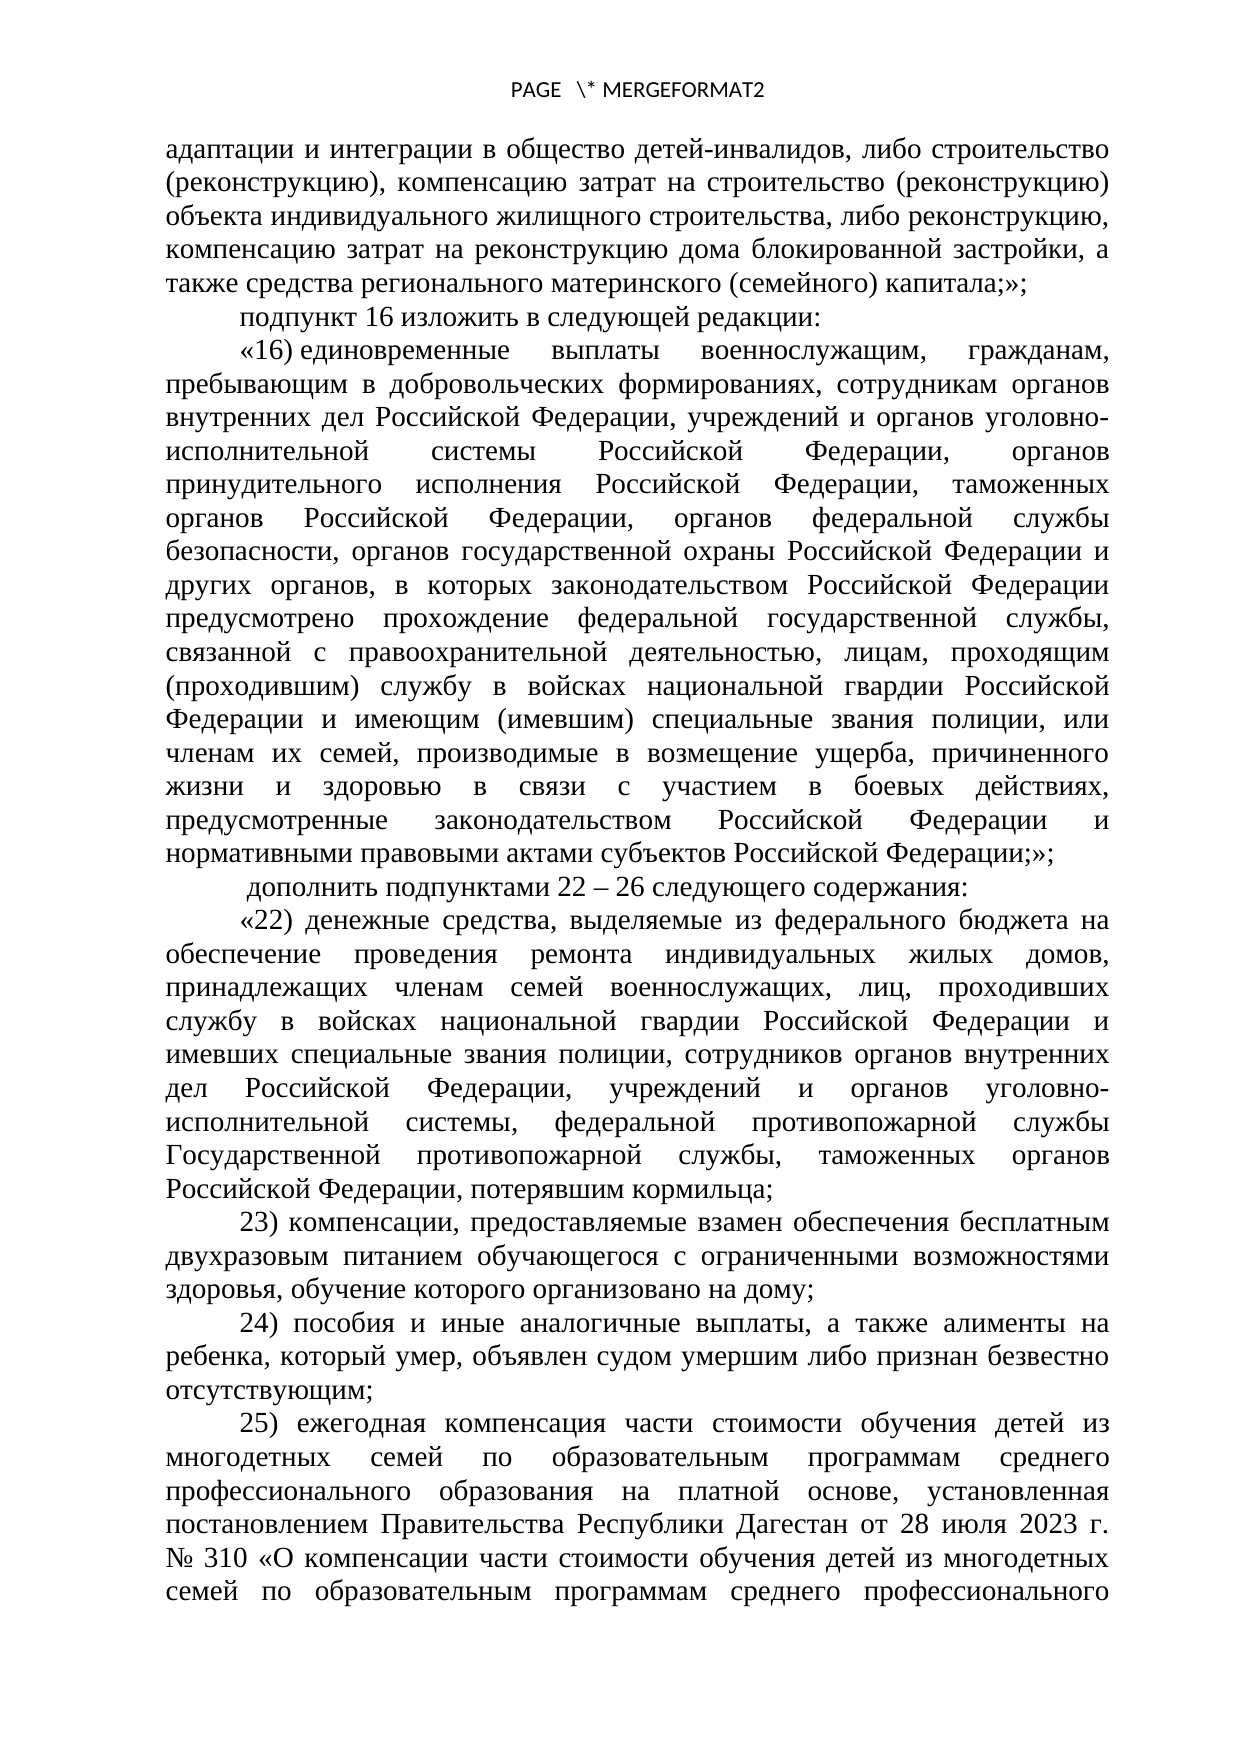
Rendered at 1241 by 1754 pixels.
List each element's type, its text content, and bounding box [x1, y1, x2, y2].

text «22) денежные средства, выделяемые из федерального бюджета на обеспечение проведения ремонта индивидуальных жилых домов, принадлежащих членам семей военнослужащих, лиц, проходивших службу в войсках национальной гвардии Российской Федерации и имевших специальные звания полиции, сотрудников органов внутренних дел Российской Федерации, учреждений и органов уголовно-исполнительной системы, федеральной противопожарной службы Государственной противопожарной службы, таможенных органов Российской Федерации, потерявшим кормильца; [165, 902, 1110, 1204]
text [165, 131, 1110, 299]
text подпункт 16 изложить в следующей редакции: [165, 299, 1110, 332]
text «16) единовременные выплаты военнослужащим, гражданам, пребывающим в добровольческих формированиях, сотрудникам органов внутренних дел Российской Федерации, учреждений и органов уголовно-исполнительной системы Российской Федерации, органов принудительного исполнения Российской Федерации, таможенных органов Российской Федерации, органов федеральной службы безопасности, органов государственной охраны Российской Федерации и других органов, в которых законодательством Российской Федерации предусмотрено прохождение федеральной государственной службы, связанной с правоохранительной деятельностью, лицам, проходящим (проходившим) службу в войсках национальной гвардии Российской Федерации и имеющим (имевшим) специальные звания полиции, или членам их семей, производимые в возмещение ущерба, причиненного жизни и здоровью в связи с участием в боевых действиях, предусмотренные законодательством Российской Федерации и нормативными правовыми актами субъектов Российской Федерации;»; [165, 332, 1110, 869]
text дополнить подпунктами 22 – 26 следующего содержания: [165, 869, 1110, 902]
text 24) пособия и иные аналогичные выплаты, а также алименты на ребенка, который умер, объявлен судом умершим либо признан безвестно отсутствующим; [165, 1305, 1110, 1406]
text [165, 1406, 1110, 1607]
text 23) компенсации, предоставляемые взамен обеспечения бесплатным двухразовым питанием обучающегося с ограниченными возможностями здоровья, обучение которого организовано на дому; [165, 1204, 1110, 1305]
